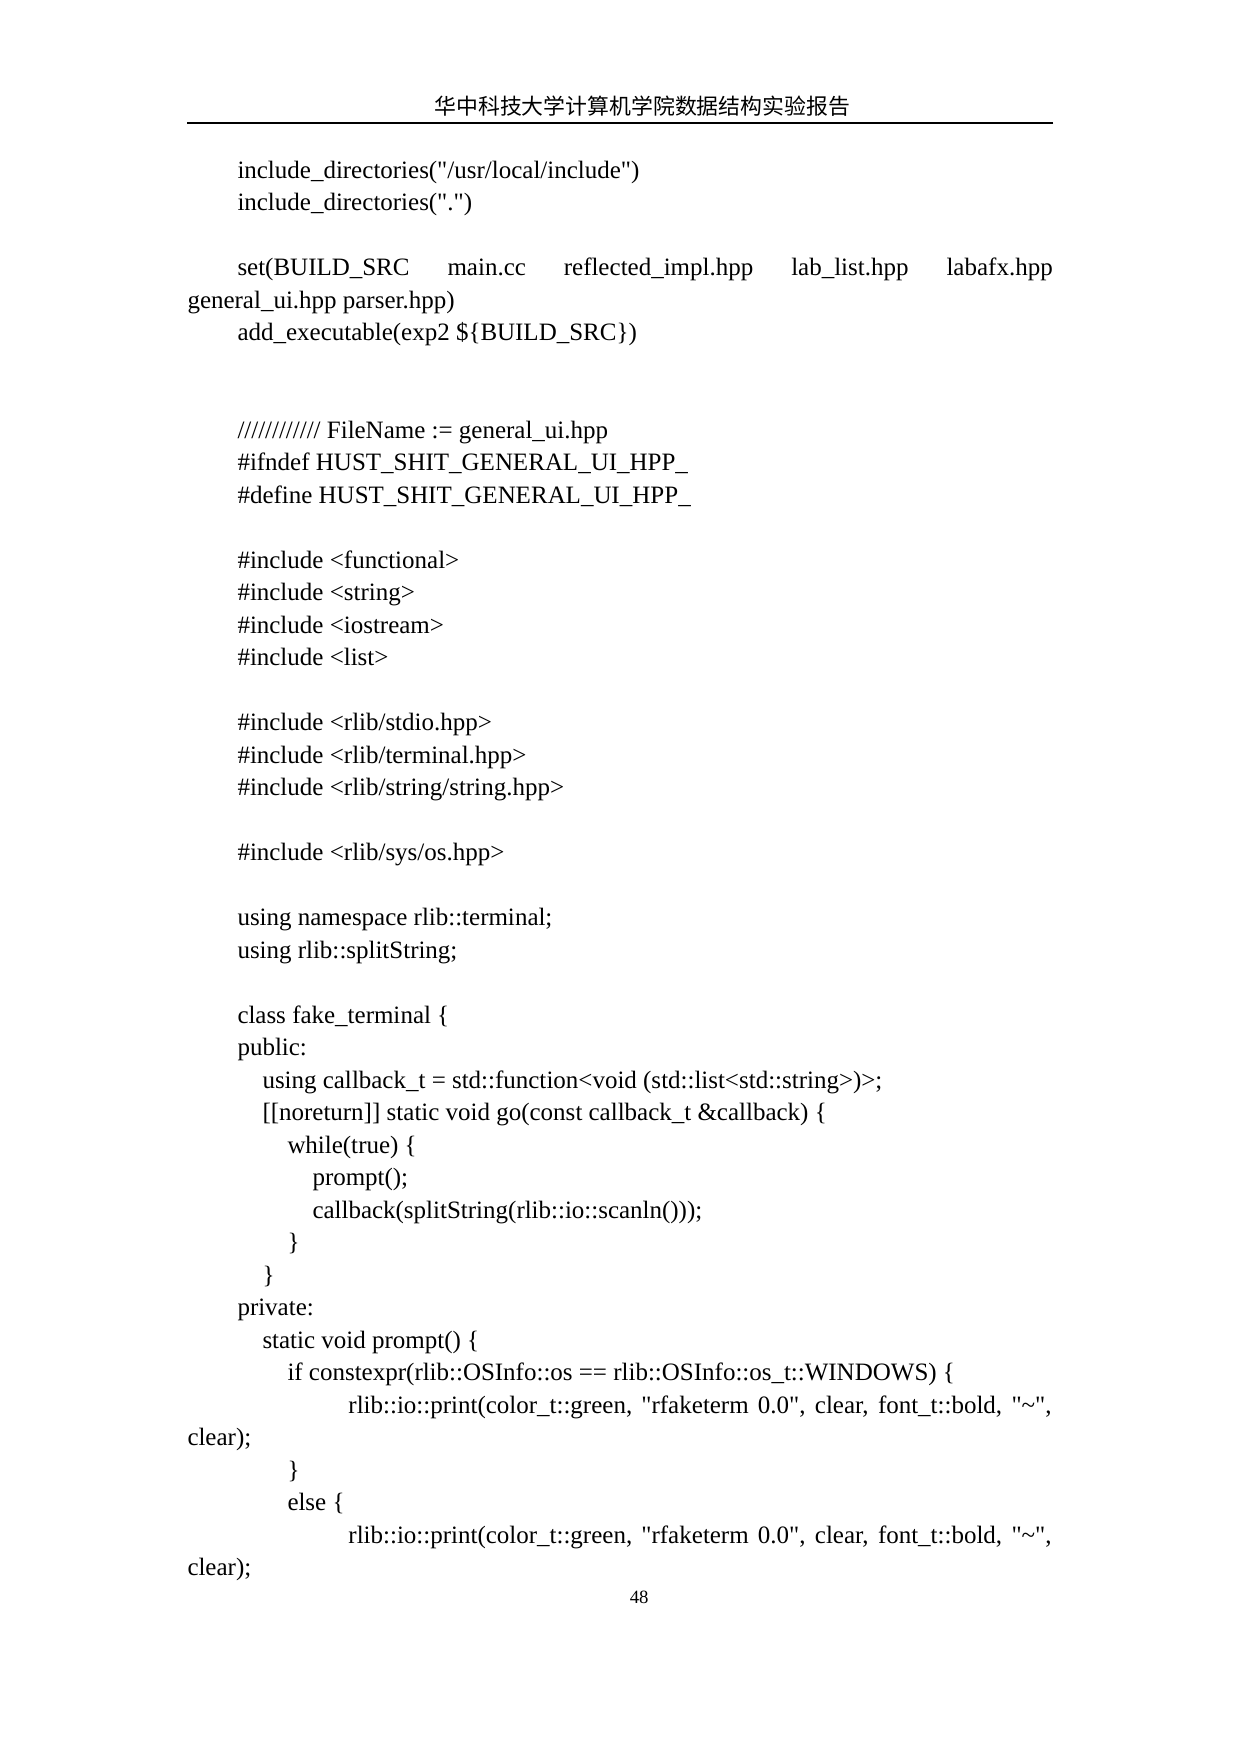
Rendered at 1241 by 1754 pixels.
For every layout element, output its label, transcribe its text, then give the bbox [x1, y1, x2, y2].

text [[noreturn]] static void go(const callback_t &callback) { [187, 1096, 1053, 1128]
text else { [187, 1486, 1053, 1518]
text prompt(); [187, 1161, 1053, 1193]
text class fake_terminal { [187, 998, 1053, 1031]
text } [187, 1258, 1053, 1291]
text if constexpr(rlib::OSInfo::os == rlib::OSInfo::os_t::WINDOWS) { [187, 1356, 1053, 1388]
text #include <list> [187, 641, 1053, 673]
text static void prompt() { [187, 1323, 1053, 1356]
text #include <rlib/sys/os.hpp> [187, 836, 1053, 868]
text #include <rlib/stdio.hpp> [187, 706, 1053, 738]
text private: [187, 1291, 1053, 1323]
text rlib::io::print(color_t::green, "rfaketerm 0.0", clear, font_t::bold, "~", clear); [187, 1518, 1053, 1583]
text include_directories("/usr/local/include") [187, 153, 1053, 186]
text using namespace rlib::terminal; [187, 901, 1053, 933]
text //////////// FileName := general_ui.hpp [187, 413, 1053, 446]
text while(true) { [187, 1128, 1053, 1161]
text #include <functional> [187, 543, 1053, 576]
text #include <rlib/string/string.hpp> [187, 771, 1053, 803]
text public: [187, 1031, 1053, 1063]
text #include <rlib/terminal.hpp> [187, 738, 1053, 771]
text include_directories(".") [187, 186, 1053, 218]
text callback(splitString(rlib::io::scanln())); [187, 1193, 1053, 1226]
text } [187, 1453, 1053, 1486]
text #include <iostream> [187, 608, 1053, 641]
text rlib::io::print(color_t::green, "rfaketerm 0.0", clear, font_t::bold, "~", clear); [187, 1388, 1053, 1453]
text using callback_t = std::function<void (std::list<std::string>)>; [187, 1063, 1053, 1096]
text } [187, 1226, 1053, 1258]
text #ifndef HUST_SHIT_GENERAL_UI_HPP_ [187, 446, 1053, 478]
text add_executable(exp2 ${BUILD_SRC}) [187, 316, 1053, 348]
text #include <string> [187, 576, 1053, 608]
text #define HUST_SHIT_GENERAL_UI_HPP_ [187, 478, 1053, 511]
text using rlib::splitString; [187, 933, 1053, 966]
text set(BUILD_SRC main.cc reflected_impl.hpp lab_list.hpp labafx.hpp general_ui.hpp parser.hpp) [187, 251, 1053, 316]
